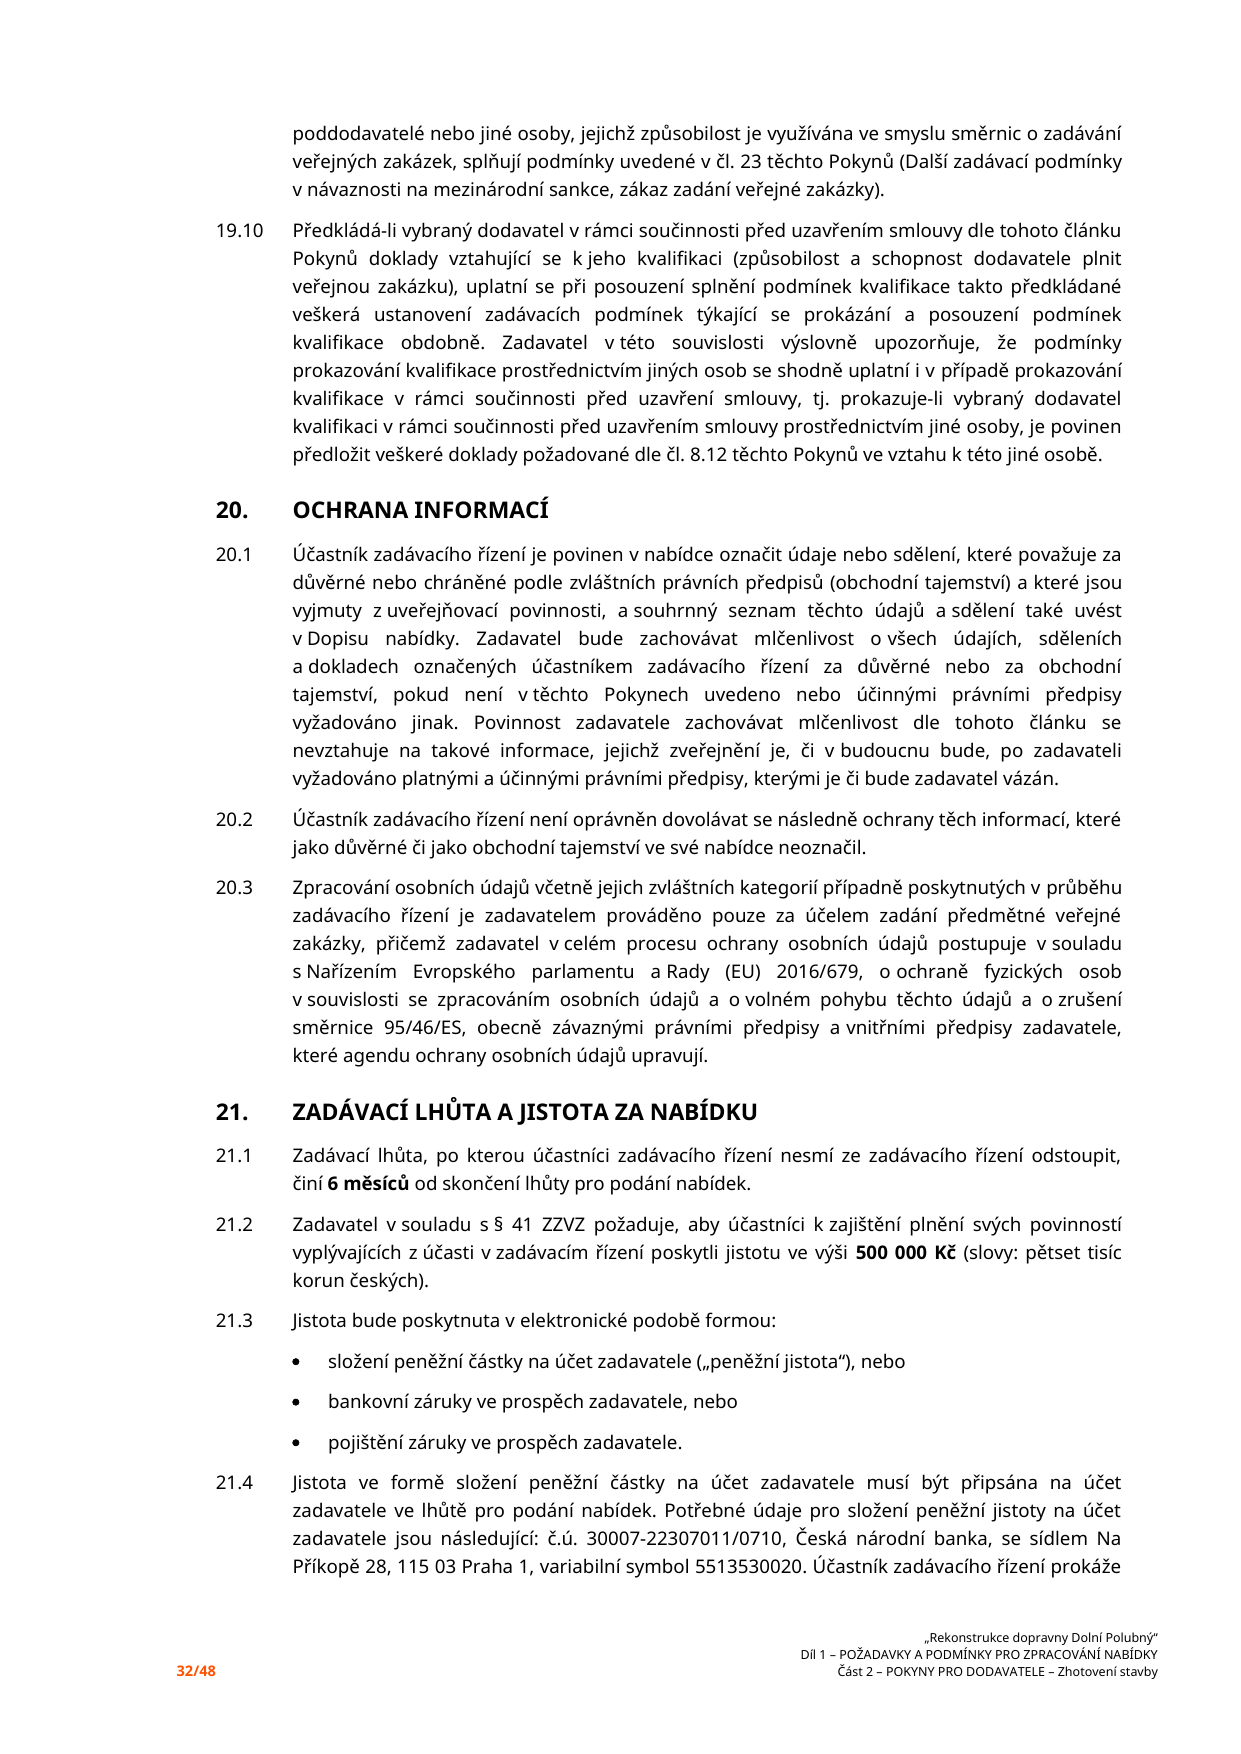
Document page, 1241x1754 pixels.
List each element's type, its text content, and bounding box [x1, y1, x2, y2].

text pojištění záruky ve prospěch zadavatele. [292, 1429, 1122, 1455]
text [216, 1470, 1122, 1579]
text Účastník zadávacího řízení není oprávněn dovolávat se následně ochrany těch informací, které jako důvěrné či jako obchodní tajemství ve své nabídce neoznačil. [216, 806, 1122, 859]
text Jistota bude poskytnuta v elektronické podobě formou: [216, 1308, 1122, 1333]
text složení peněžní částky na účet zadavatele („peněžní jistota“), nebo [292, 1348, 1122, 1374]
text Zadávací lhůta, po kterou účastníci zadávacího řízení nesmí ze zadávacího řízení odstoupit, činí 6 měsíců od skončení lhůty pro podání nabídek. [216, 1142, 1122, 1196]
text bankovní záruky ve prospěch zadavatele, nebo [292, 1389, 1122, 1414]
text Zadavatel v souladu s § 41 ZZVZ požaduje, aby účastníci k zajištění plnění svých povinností vyplývajících z účasti v zadávacím řízení poskytli jistotu ve výši 500 000 Kč (slovy: pětset tisíc korun českých). [216, 1211, 1122, 1293]
text Účastník zadávacího řízení je povinen v nabídce označit údaje nebo sdělení, které považuje za důvěrné nebo chráněné podle zvláštních právních předpisů (obchodní tajemství) a které jsou vyjmuty z uveřejňovací povinnosti, a souhrnný seznam těchto údajů a sdělení také uvést v Dopisu nabídky. Zadavatel bude zachovávat mlčenlivost o všech údajích, sděleních a dokladech označených účastníkem zadávacího řízení za důvěrné nebo za obchodní tajemství, pokud není v těchto Pokynech uvedeno nebo účinnými právními předpisy vyžadováno jinak. Povinnost zadavatele zachovávat mlčenlivost dle tohoto článku se nevztahuje na takové informace, jejichž zveřejnění je, či v budoucnu bude, po zadavateli vyžadováno platnými a účinnými právními předpisy, kterými je či bude zadavatel vázán. [216, 541, 1122, 791]
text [216, 121, 1122, 202]
text Zpracování osobních údajů včetně jejich zvláštních kategorií případně poskytnutých v průběhu zadávacího řízení je zadavatelem prováděno pouze za účelem zadání předmětné veřejné zakázky, přičemž zadavatel v celém procesu ochrany osobních údajů postupuje v souladu s Nařízením Evropského parlamentu a Rady (EU) 2016/679, o ochraně fyzických osob v souvislosti se zpracováním osobních údajů a o volném pohybu těchto údajů a o zrušení směrnice 95/46/ES, obecně závaznými právními předpisy a vnitřními předpisy zadavatele, které agendu ochrany osobních údajů upravují. [216, 874, 1122, 1068]
text ZADÁVACÍ LHŮTA A JISTOTA ZA NABÍDKU [216, 1096, 1122, 1127]
text Předkládá-li vybraný dodavatel v rámci součinnosti před uzavřením smlouvy dle tohoto článku Pokynů doklady vztahující se k jeho kvalifikaci (způsobilost a schopnost dodavatele plnit veřejnou zakázku), uplatní se při posouzení splnění podmínek kvalifikace takto předkládané veškerá ustanovení zadávacích podmínek týkající se prokázání a posouzení podmínek kvalifikace obdobně. Zadavatel v této souvislosti výslovně upozorňuje, že podmínky prokazování kvalifikace prostřednictvím jiných osob se shodně uplatní i v případě prokazování kvalifikace v rámci součinnosti před uzavření smlouvy, tj. prokazuje-li vybraný dodavatel kvalifikaci v rámci součinnosti před uzavřením smlouvy prostřednictvím jiné osoby, je povinen předložit veškeré doklady požadované dle čl. 8.12 těchto Pokynů ve vztahu k této jiné osobě. [216, 217, 1122, 467]
text OCHRANA INFORMACÍ [216, 494, 1122, 526]
